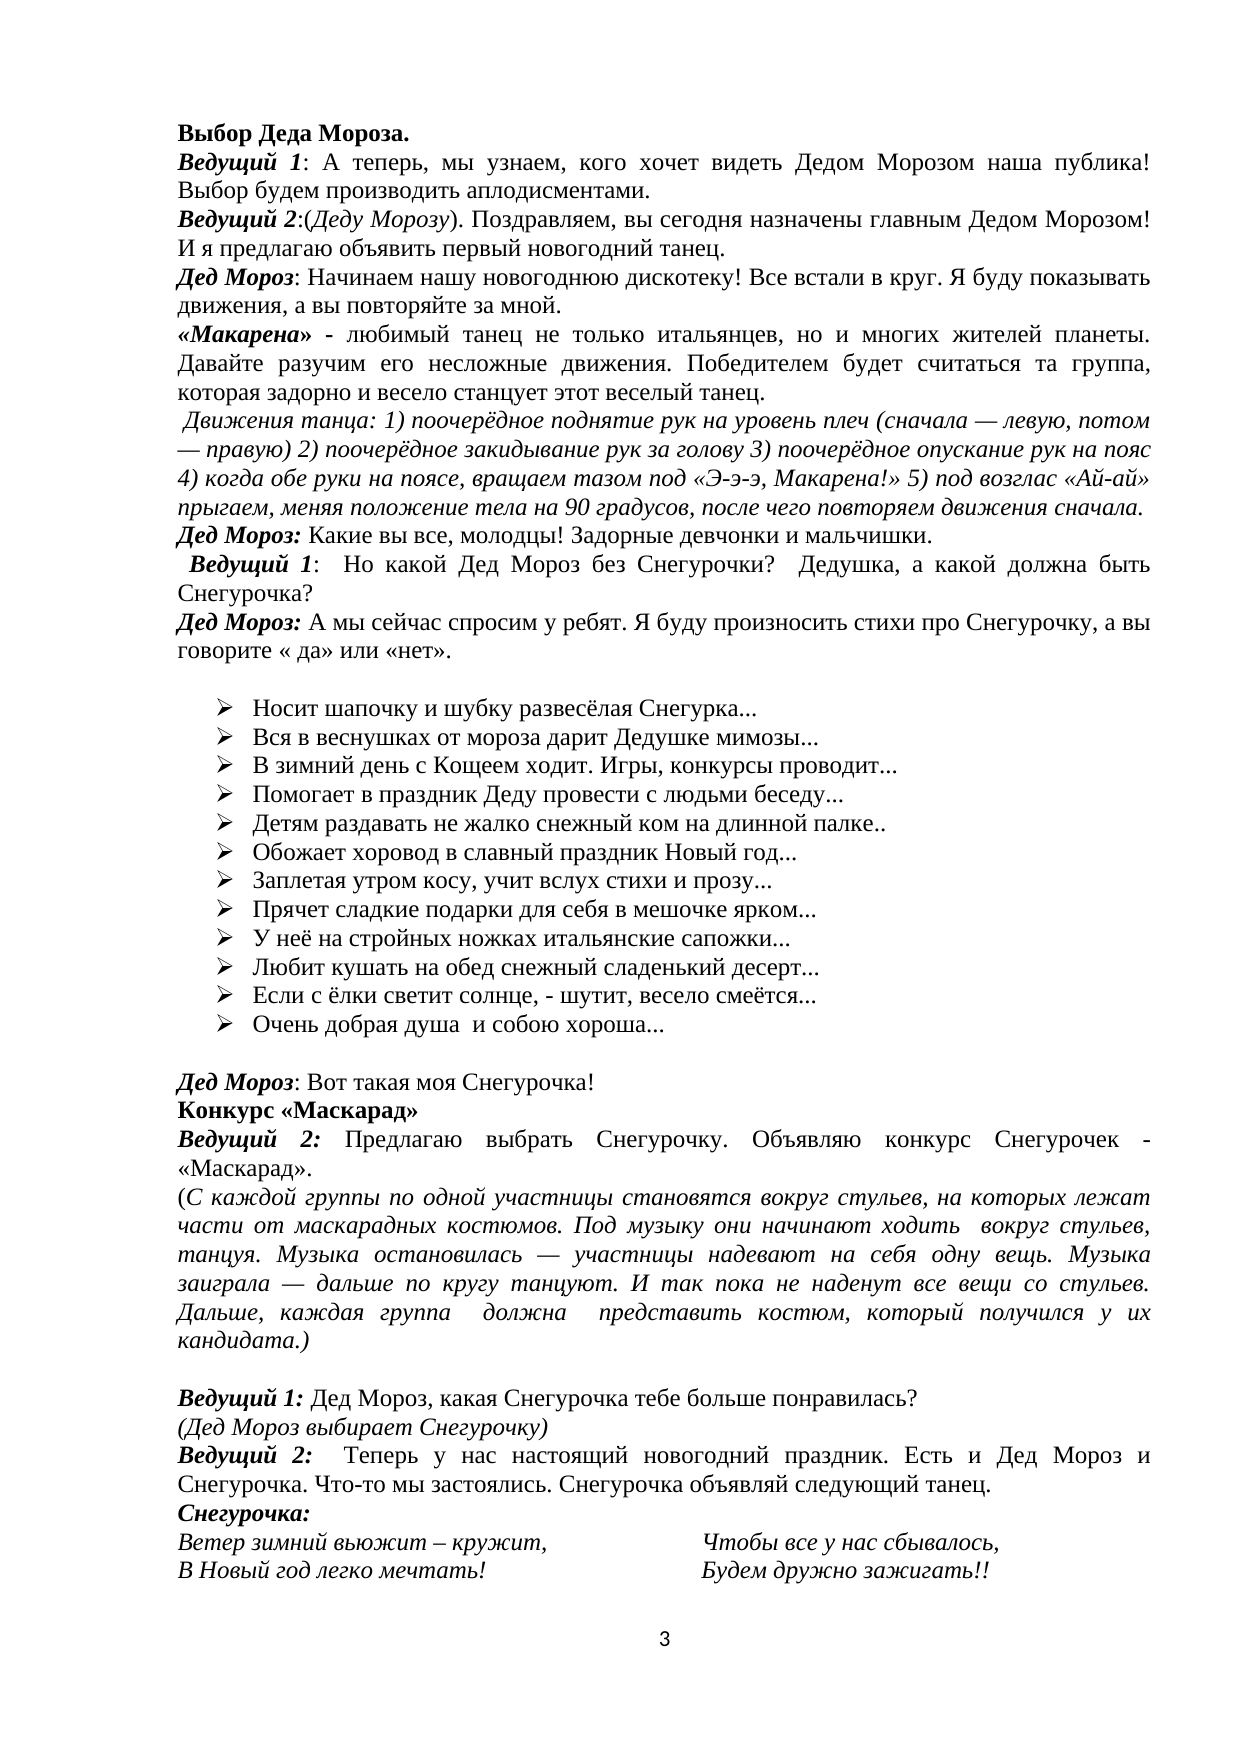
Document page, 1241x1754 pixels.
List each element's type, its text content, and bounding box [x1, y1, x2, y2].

text Дед Мороз: Вот такая моя Снегурочка! [177, 1067, 1152, 1096]
list Заплетая утром косу, учит вслух стихи и прозу... [215, 866, 1152, 894]
text Движения танца: 1) поочерёдное поднятие рук на уровень плеч (сначала — левую, потом — правую) 2) поочерёдное закидывание рук за голову 3) поочерёдное опускание рук на пояс 4) когда обе руки на поясе, вращаем тазом под «Э-э-э, Макарена!» 5) под возглас «Ай-ай» прыгаем, меняя положение тела на 90 градусов, после чего повторяем движения сначала. [177, 406, 1152, 521]
text Выбор Деда Мороза. [177, 118, 1152, 147]
list Очень добрая душа и собою хороша... [215, 1009, 1152, 1038]
list Помогает в праздник Деду провести с людьми беседу... [215, 779, 1152, 808]
text Ведущий 2: Теперь у нас настоящий новогодний праздник. Есть и Дед Мороз и Снегурочка. Что-то мы застоялись. Снегурочка объявляй следующий танец. [177, 1441, 1152, 1498]
list Прячет сладкие подарки для себя в мешочке ярком... [215, 894, 1152, 923]
text Дед Мороз: Начинаем нашу новогоднюю дискотеку! Все встали в круг. Я буду показывать движения, а вы повторяйте за мной. [177, 262, 1152, 319]
list Носит шапочку и шубку развесёлая Снегурка... [215, 693, 1152, 722]
text (Дед Мороз выбирает Снегурочку) [177, 1412, 1152, 1441]
text Ведущий 2: Предлагаю выбрать Снегурочку. Объявляю конкурс Снегурочек - «Маскарад». [177, 1124, 1152, 1182]
text Ведущий 1: Но какой Дед Мороз без Снегурочки? Дедушка, а какой должна быть Снегурочка? [177, 549, 1152, 607]
text «Макарена» - любимый танец не только итальянцев, но и многих жителей планеты. Давайте разучим его несложные движения. Победителем будет считаться та группа, которая задорно и весело станцует этот веселый танец. [177, 319, 1152, 406]
text Ведущий 2:(Деду Морозу). Поздравляем, вы сегодня назначены главным Дедом Морозом! И я предлагаю объявить первый новогодний танец. [177, 204, 1152, 262]
list У неё на стройных ножках итальянские сапожки... [215, 923, 1152, 952]
list Детям раздавать не жалко снежный ком на длинной палке.. [215, 808, 1152, 837]
list Обожает хоровод в славный праздник Новый год... [215, 837, 1152, 866]
text Дед Мороз: Какие вы все, молодцы! Задорные девчонки и мальчишки. [177, 521, 1152, 549]
text Конкурс «Маскарад» [177, 1096, 1152, 1124]
text Ветер зимний вьюжит – кружит, [177, 1527, 627, 1556]
text Ведущий 1: Дед Мороз, какая Снегурочка тебе больше понравилась? [177, 1383, 1152, 1412]
text Дед Мороз: А мы сейчас спросим у ребят. Я буду произносить стихи про Снегурочку, а вы говорите « да» или «нет». [177, 607, 1152, 664]
list Любит кушать на обед снежный сладенький десерт... [215, 952, 1152, 981]
text Чтобы все у нас сбывалось, [701, 1527, 1152, 1556]
list В зимний день с Кощеем ходит. Игры, конкурсы проводит... [215, 751, 1152, 779]
text Ведущий 1: А теперь, мы узнаем, кого хочет видеть Дедом Морозом наша публика! Выбор будем производить аплодисментами. [177, 147, 1152, 204]
text В Новый год легко мечтать! [177, 1556, 627, 1584]
list Вся в веснушках от мороза дарит Дедушке мимозы... [215, 722, 1152, 751]
text Снегурочка: [177, 1498, 1152, 1527]
text Будем дружно зажигать!! [701, 1556, 1152, 1584]
text (С каждой группы по одной участницы становятся вокруг стульев, на которых лежат части от маскарадных костюмов. Под музыку они начинают ходить вокруг стульев, танцуя. Музыка остановилась — участницы надевают на себя одну вещь. Музыка заиграла — дальше по кругу танцуют. И так пока не наденут все вещи со стульев. Дальше, каждая группа должна представить костюм, который получился у их кандидата.) [177, 1182, 1152, 1354]
list Если с ёлки светит солнце, - шутит, весело смеётся... [215, 981, 1152, 1009]
